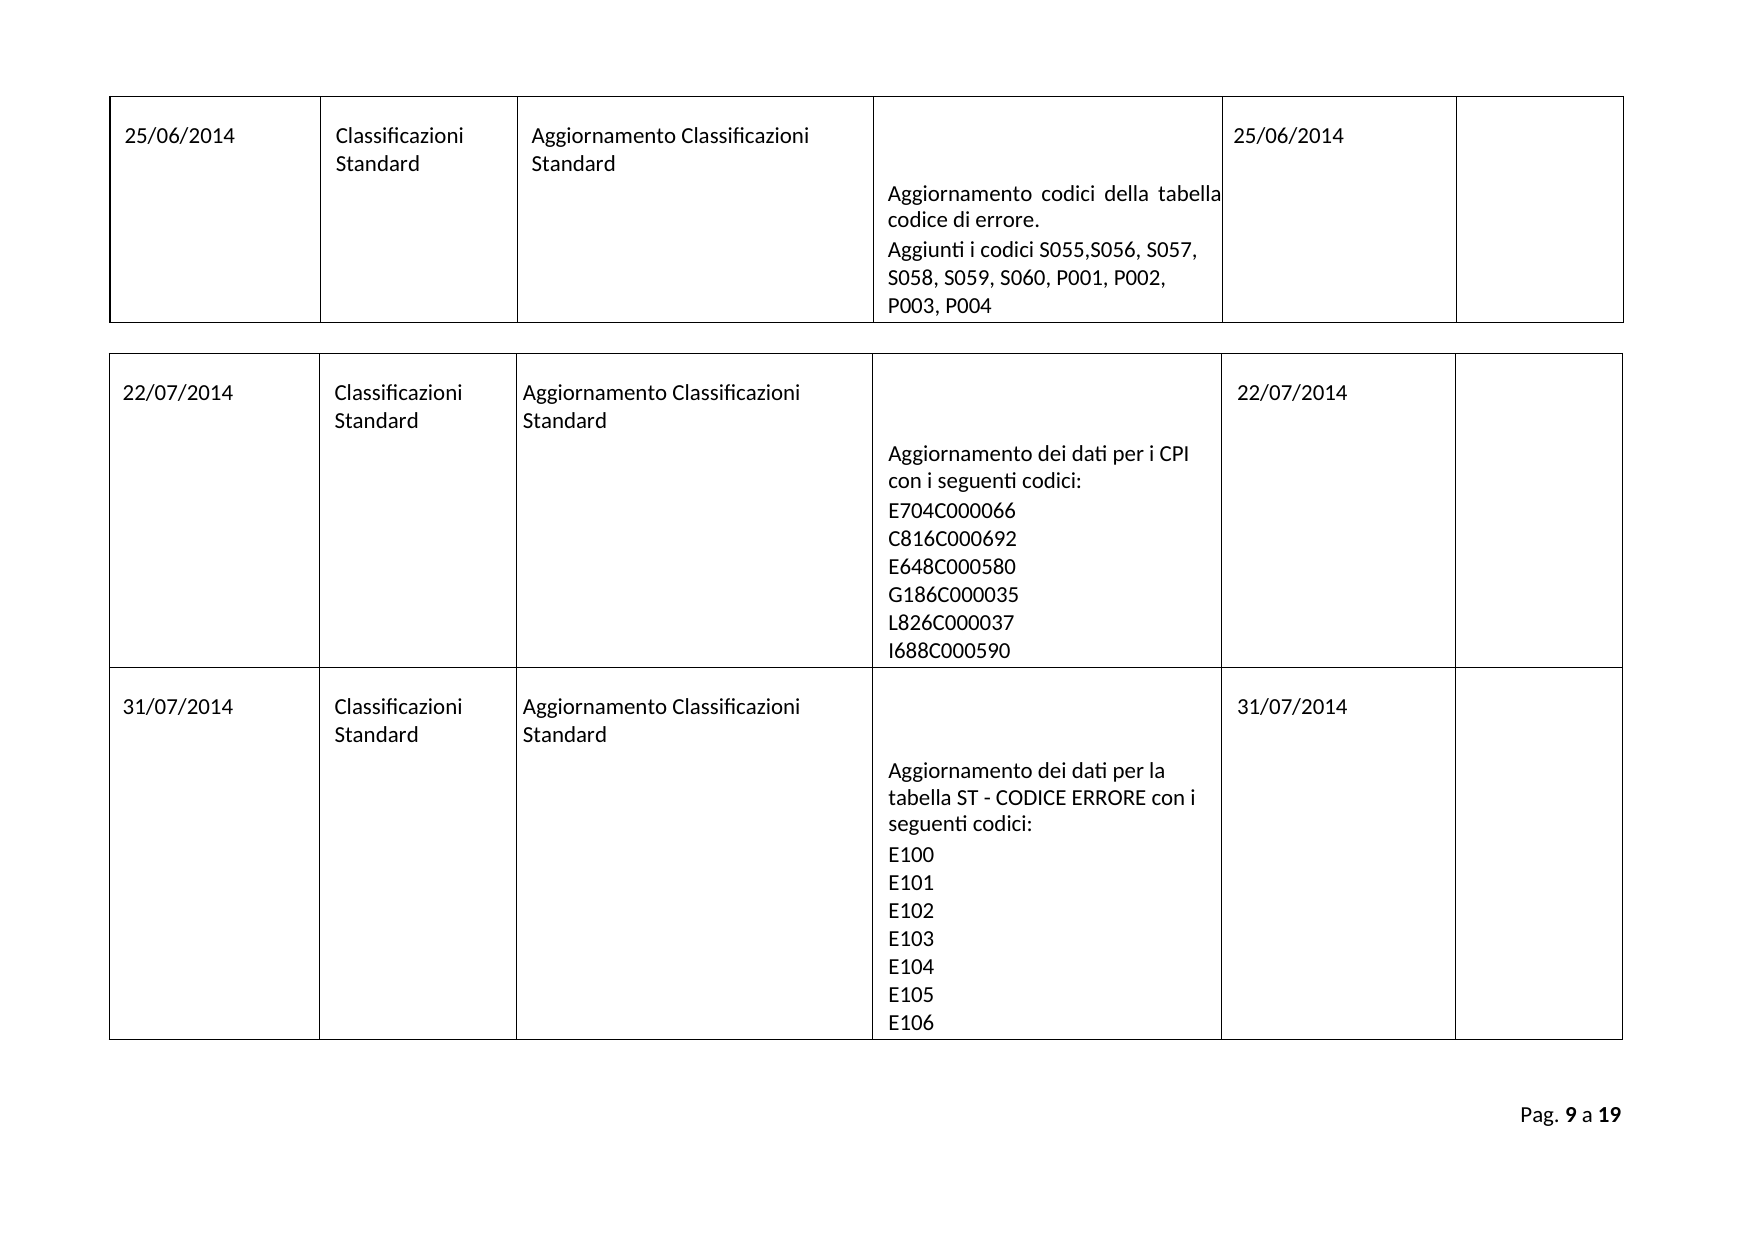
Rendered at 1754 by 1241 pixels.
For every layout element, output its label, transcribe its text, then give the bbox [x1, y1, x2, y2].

table_header Classificazioni Standard [320, 354, 516, 667]
table_cell 31/07/2014 [110, 668, 319, 1039]
table_cell 31/07/2014 [1222, 668, 1455, 1039]
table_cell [518, 97, 873, 322]
table_header Aggiornamento dei dati per i CPI con i seguenti codici: E704C000066 C816C000692 E648C000580 G186C000035 L826C000037 I688C000590 [873, 354, 1221, 667]
table_header 22/07/2014 [1222, 354, 1455, 667]
table_cell Aggiornamento codici della tabella codice di errore. Aggiunti i codici S055,S056, S057, S058, S059, S060, P001, P002, P003, P004 [874, 97, 1222, 322]
table_cell Aggiornamento dei dati per la tabella ST - CODICE ERRORE con i seguenti codici: E100 E101 E102 E103 E104 E105 E106 [873, 668, 1221, 1039]
table_cell [1457, 97, 1623, 322]
table_header Aggiornamento Classificazioni Standard [517, 354, 872, 667]
table_cell [1456, 668, 1622, 1039]
table_header 22/07/2014 [110, 354, 319, 667]
table_cell Classificazioni Standard [320, 668, 516, 1039]
table_cell 25/06/2014 [111, 97, 320, 322]
table_cell Aggiornamento Classificazioni Standard [517, 668, 872, 1039]
table_header [1456, 354, 1622, 667]
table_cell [321, 97, 517, 322]
table_cell 25/06/2014 [1223, 97, 1456, 322]
